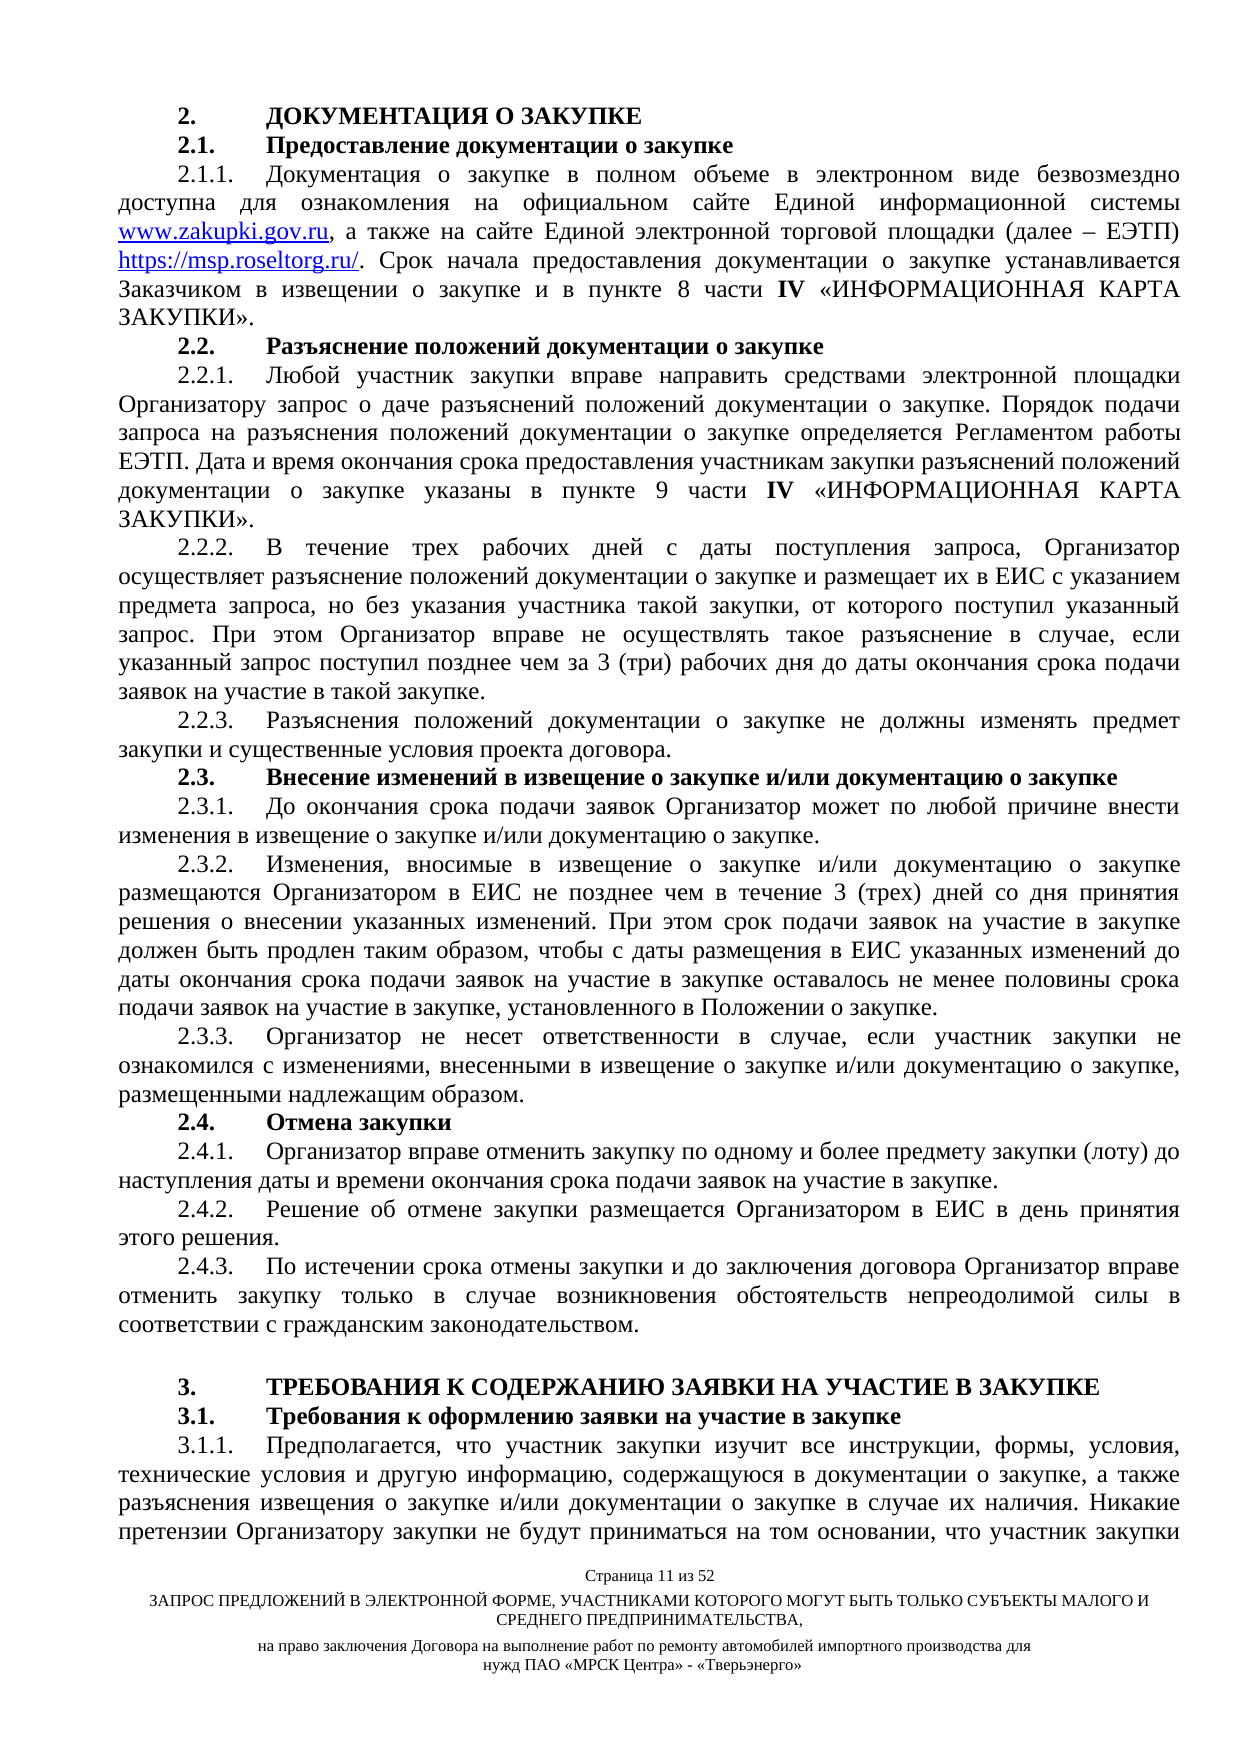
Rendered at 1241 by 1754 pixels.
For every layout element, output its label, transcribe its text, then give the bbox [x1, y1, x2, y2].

subtitle ДОКУМЕНТАЦИЯ О ЗАКУПКЕ [118, 101, 1181, 130]
subtitle Отмена закупки [118, 1107, 1181, 1136]
subtitle Предоставление документации о закупке [118, 130, 1181, 159]
subtitle Разъяснения положений документации о закупке не должны изменять предмет закупки и существенные условия проекта договора. [118, 705, 1181, 762]
subtitle Требования к оформлению заявки на участие в закупке [118, 1401, 1181, 1430]
subtitle Любой участник закупки вправе направить средствами электронной площадки Организатору запрос о даче разъяснений положений документации о закупке. Порядок подачи запроса на разъяснения положений документации о закупке определяется Регламентом работы ЕЭТП. Дата и время окончания срока предоставления участникам закупки разъяснений положений документации о закупке указаны в пункте 9 части IV «ИНФОРМАЦИОННАЯ КАРТА ЗАКУПКИ». [118, 360, 1181, 532]
subtitle До окончания срока подачи заявок Организатор может по любой причине внести изменения в извещение о закупке и/или документацию о закупке. [118, 791, 1181, 849]
subtitle В течение трех рабочих дней с даты поступления запроса, Организатор осуществляет разъяснение положений документации о закупке и размещает их в ЕИС с указанием предмета запроса, но без указания участника такой закупки, от которого поступил указанный запрос. При этом Организатор вправе не осуществлять такое разъяснение в случае, если указанный запрос поступил позднее чем за 3 (три) рабочих дня до даты окончания срока подачи заявок на участие в такой закупке. [118, 532, 1181, 705]
subtitle Решение об отмене закупки размещается Организатором в ЕИС в день принятия этого решения. [118, 1194, 1181, 1251]
subtitle ТРЕБОВАНИЯ К СОДЕРЖАНИЮ ЗАЯВКИ НА УЧАСТИЕ В ЗАКУПКЕ [118, 1372, 1181, 1401]
subtitle Документация о закупке в полном объеме в электронном виде безвозмездно доступна для ознакомления на официальном сайте Единой информационной системы www.zakupki.gov.ru, а также на сайте Единой электронной торговой площадки (далее – ЕЭТП) https://msp.roseltorg.ru/. Срок начала предоставления документации о закупке устанавливается Заказчиком в извещении о закупке и в пункте 8 части IV «ИНФОРМАЦИОННАЯ КАРТА ЗАКУПКИ». [118, 159, 1181, 331]
subtitle Организатор не несет ответственности в случае, если участник закупки не ознакомился с изменениями, внесенными в извещение о закупке и/или документацию о закупке, размещенными надлежащим образом. [118, 1021, 1181, 1107]
subtitle Организатор вправе отменить закупку по одному и более предмету закупки (лоту) до наступления даты и времени окончания срока подачи заявок на участие в закупке. [118, 1136, 1181, 1194]
subtitle Разъяснение положений документации о закупке [118, 331, 1181, 360]
subtitle По истечении срока отмены закупки и до заключения договора Организатор вправе отменить закупку только в случае возникновения обстоятельств непреодолимой силы в соответствии с гражданским законодательством. [118, 1251, 1181, 1337]
subtitle Изменения, вносимые в извещение о закупке и/или документацию о закупке размещаются Организатором в ЕИС не позднее чем в течение 3 (трех) дней со дня принятия решения о внесении указанных изменений. При этом срок подачи заявок на участие в закупке должен быть продлен таким образом, чтобы с даты размещения в ЕИС указанных изменений до даты окончания срока подачи заявок на участие в закупке оставалось не менее половины срока подачи заявок на участие в закупке, установленного в Положении о закупке. [118, 849, 1181, 1021]
subtitle Внесение изменений в извещение о закупке и/или документацию о закупке [118, 762, 1181, 791]
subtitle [118, 1430, 1181, 1545]
